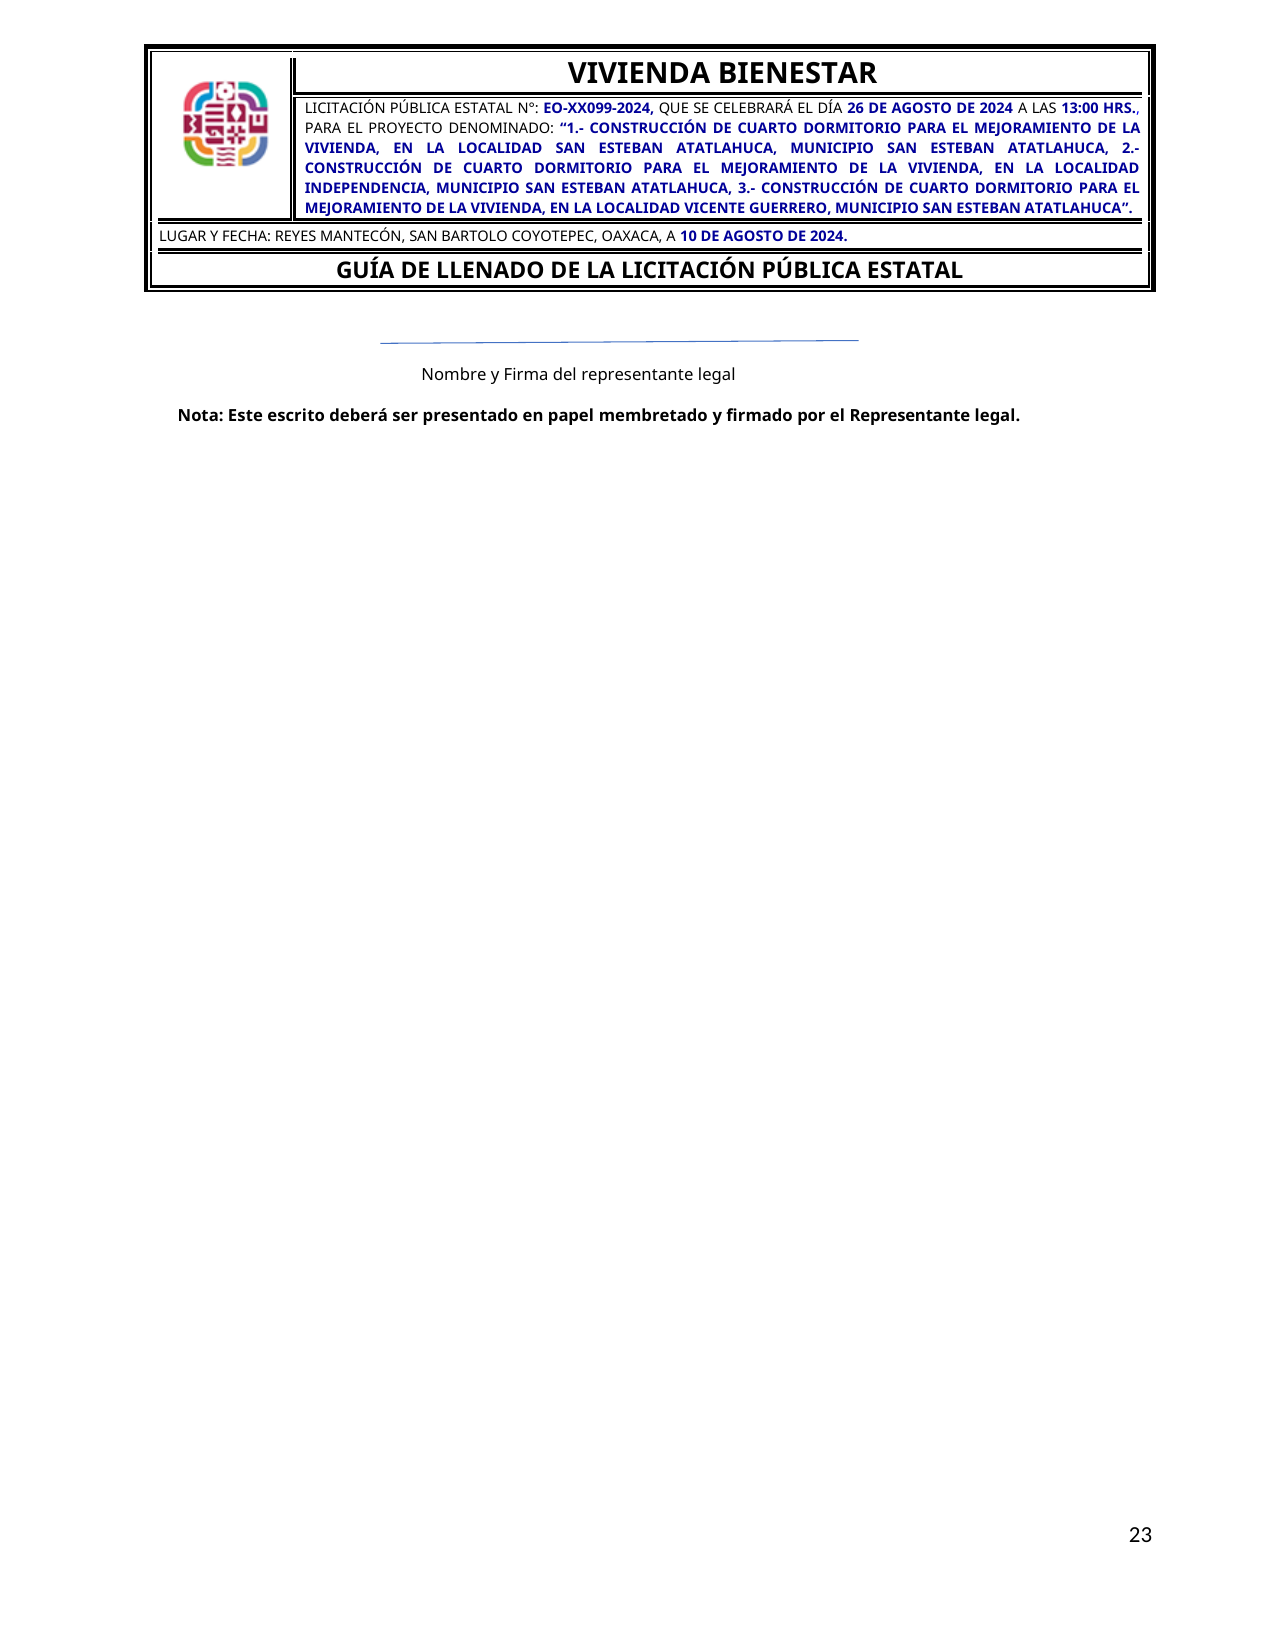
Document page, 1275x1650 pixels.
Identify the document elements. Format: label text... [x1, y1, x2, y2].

text Nombre y Firma del representante legal [148, 362, 1009, 385]
text Nota: Este escrito deberá ser presentado en papel membretado y firmado por el Representante legal. [177, 403, 1152, 426]
picture [172, 73, 279, 172]
